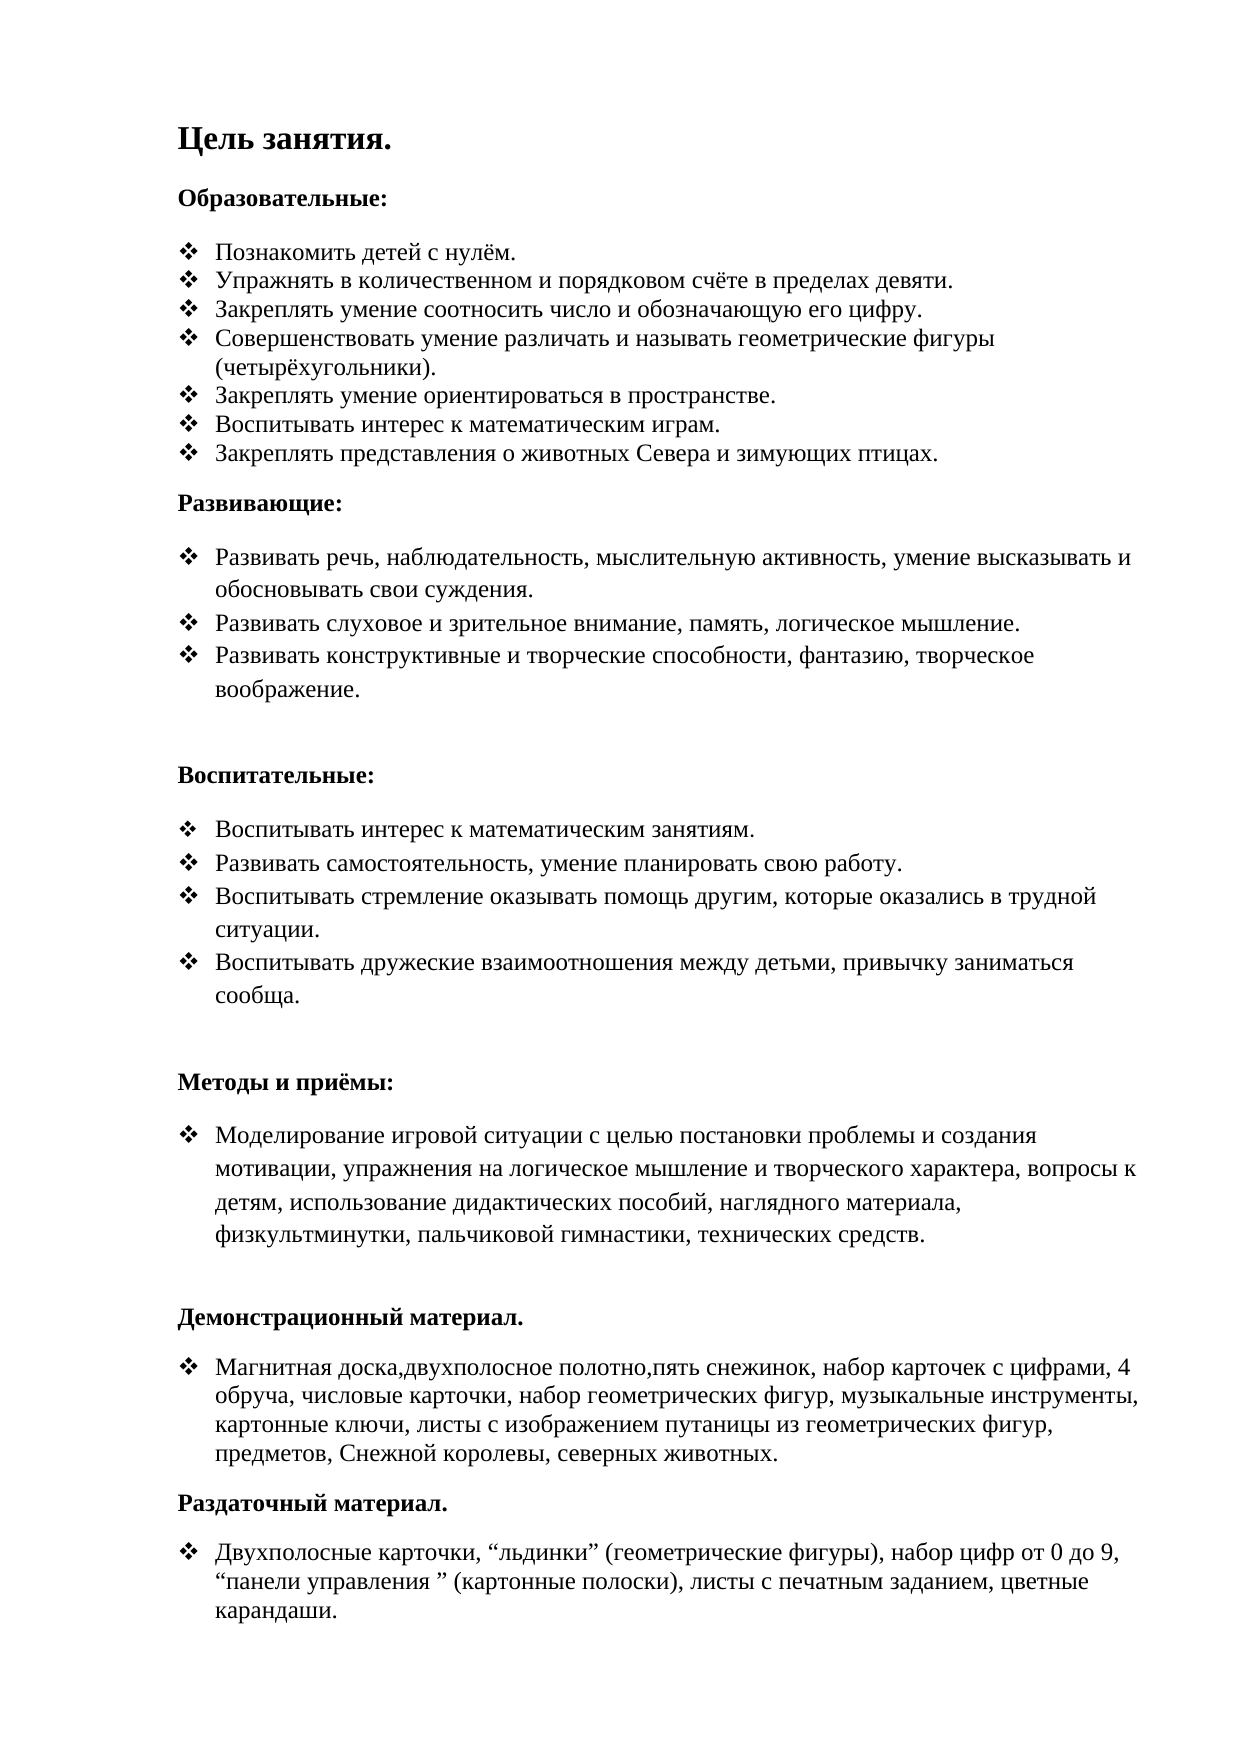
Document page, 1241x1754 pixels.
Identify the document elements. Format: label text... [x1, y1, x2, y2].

list Совершенствовать умение различать и называть геометрические фигуры (четырёхугольники). [177, 323, 1152, 381]
list Моделирование игровой ситуации с целью постановки проблемы и создания мотивации, упражнения на логическое мышление и творческого характера, вопросы к детям, использование дидактических пособий, наглядного материала, физкультминутки, пальчиковой гимнастики, технических средств. [177, 1121, 1152, 1248]
list Развивать самостоятельность, умение планировать свою работу. [177, 848, 1152, 876]
list Двухполосные карточки, “льдинки” (геометрические фигуры), набор цифр от 0 до 9, “панели управления ” (картонные полоски), листы с печатным заданием, цветные карандаши. [177, 1537, 1152, 1623]
text Воспитательные: [177, 761, 1152, 789]
text Раздаточный материал. [177, 1488, 1152, 1516]
list Развивать конструктивные и творческие способности, фантазию, творческое воображение. [177, 641, 1152, 702]
list Воспитывать стремление оказывать помощь другим, которые оказались в трудной ситуации. [177, 881, 1152, 942]
text Методы и приёмы: [177, 1067, 1152, 1095]
text Образовательные: [177, 183, 1152, 212]
list Воспитывать интерес к математическим занятиям. [177, 814, 1152, 843]
list Закреплять представления о животных Севера и зимующих птицах. [177, 438, 1152, 467]
list Развивать речь, наблюдательность, мыслительную активность, умение высказывать и обосновывать свои суждения. [177, 542, 1152, 603]
list Познакомить детей с нулём. [177, 237, 1152, 266]
text Цель занятия. [177, 118, 1152, 156]
list Развивать слуховое и зрительное внимание, память, логическое мышление. [177, 608, 1152, 636]
list Закреплять умение ориентироваться в пространстве. [177, 381, 1152, 409]
list Воспитывать дружеские взаимоотношения между детьми, привычку заниматься сообща. [177, 947, 1152, 1008]
list Магнитная доска,двухполосное полотно,пять снежинок, набор карточек с цифрами, 4 обруча, числовые карточки, набор геометрических фигур, музыкальные инструменты, картонные ключи, листы с изображением путаницы из геометрических фигур, предметов, Снежной королевы, северных животных. [177, 1352, 1152, 1467]
list Закреплять умение соотносить число и обозначающую его цифру. [177, 294, 1152, 323]
list Воспитывать интерес к математическим играм. [177, 409, 1152, 438]
list Упражнять в количественном и порядковом счёте в пределах девяти. [177, 266, 1152, 294]
text Демонстрационный материал. [177, 1302, 1152, 1331]
text Развивающие: [177, 488, 1152, 516]
